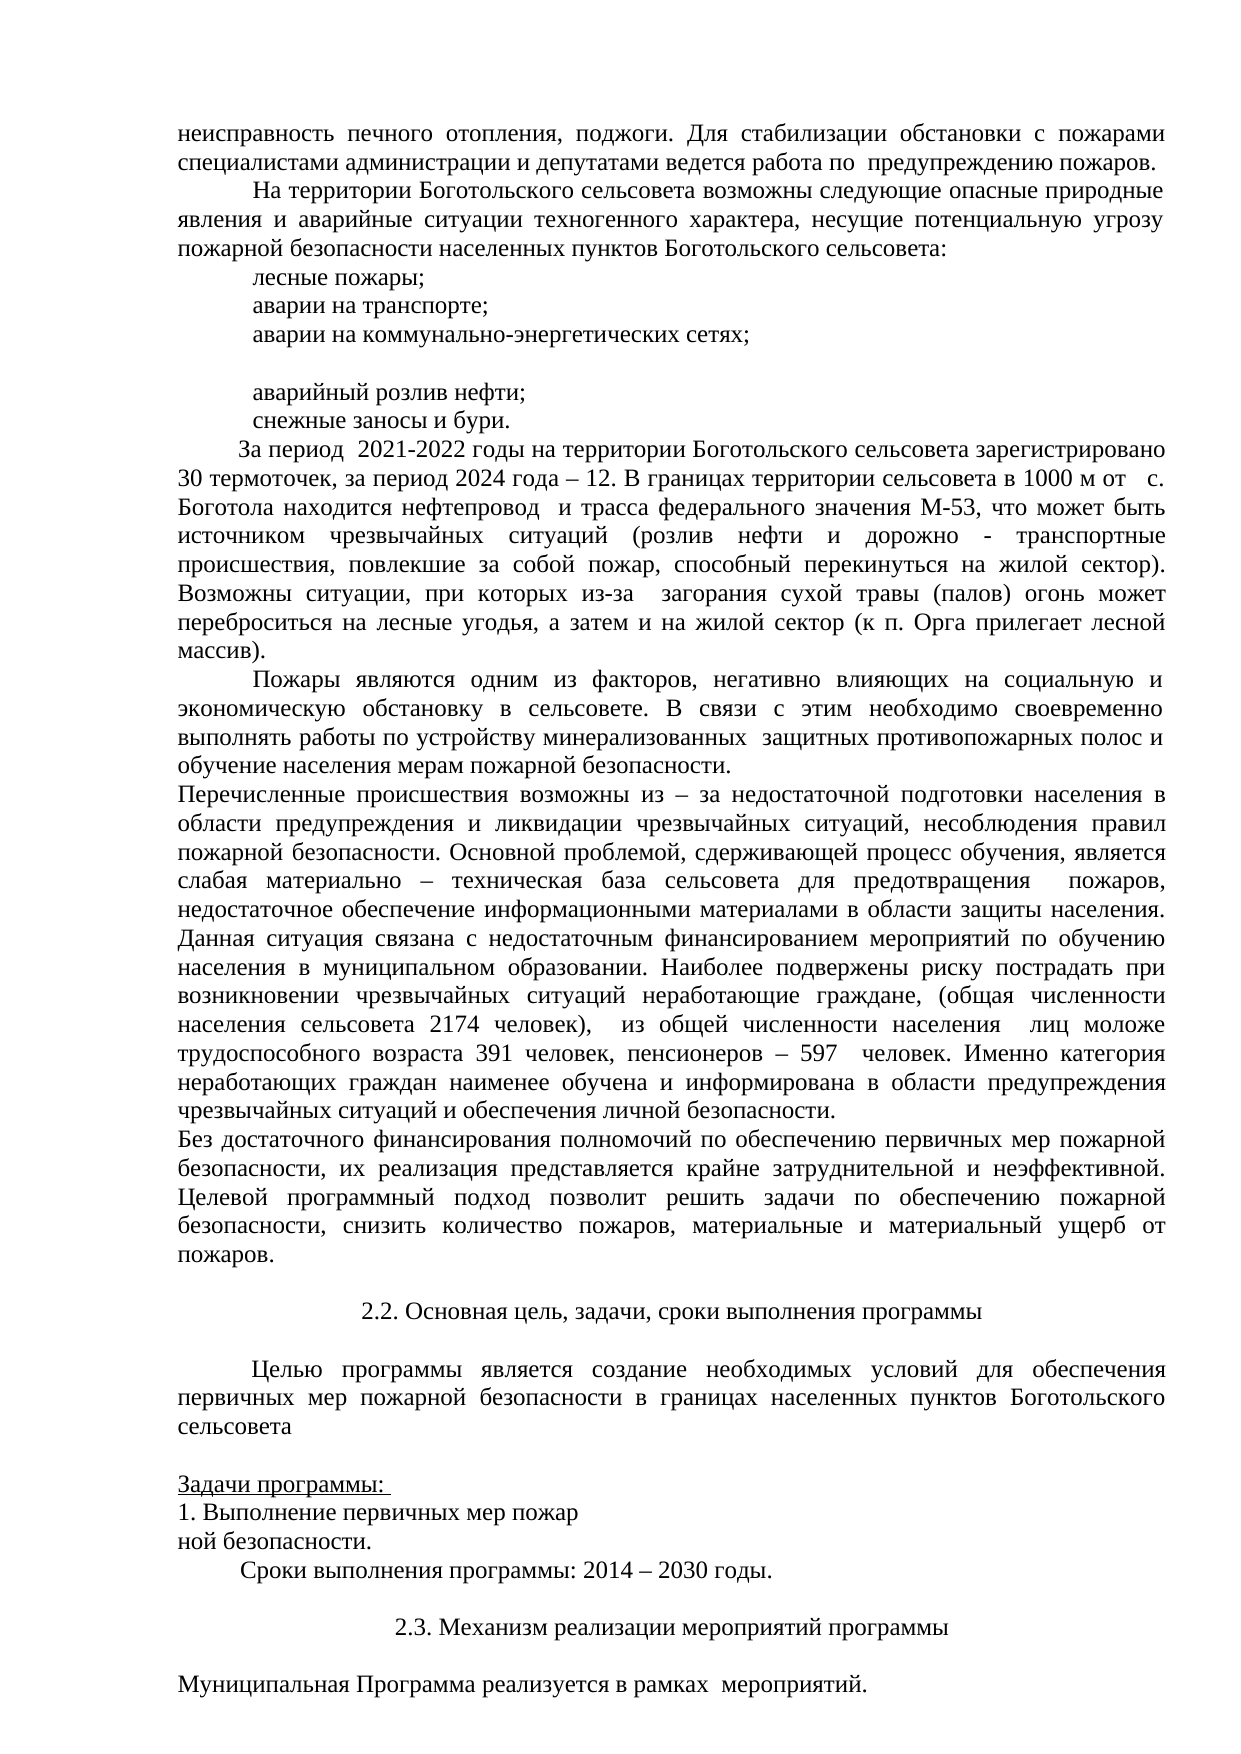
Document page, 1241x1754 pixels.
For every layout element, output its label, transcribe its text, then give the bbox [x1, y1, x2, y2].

text снежные заносы и бури. [177, 406, 1164, 434]
text За период 2021-2022 годы на территории Боготольского сельсовета зарегистрировано 30 термоточек, за период 2024 года – 12. В границах территории сельсовета в 1000 м от с. Боготола находится нефтепровод и трасса федерального значения М-53, что может быть источником чрезвычайных ситуаций (розлив нефти и дорожно - транспортные происшествия, повлекшие за собой пожар, способный перекинуться на жилой сектор). Возможны ситуации, при которых из-за загорания сухой травы (палов) огонь может переброситься на лесные угодья, а затем и на жилой сектор (к п. Орга прилегает лесной массив). [177, 434, 1167, 664]
text аварии на коммунально-энергетических сетях; [177, 319, 1164, 348]
text аварии на транспорте; [177, 291, 1164, 319]
text ной безопасности. [177, 1526, 1167, 1555]
text Сроки выполнения программы: 2014 – 2030 годы. [177, 1555, 1167, 1584]
text Задачи программы: [177, 1469, 1167, 1497]
text Муниципальная Программа реализуется в рамках мероприятий. [177, 1669, 1167, 1698]
text 2.2. Основная цель, задачи, сроки выполнения программы [177, 1296, 1167, 1325]
text На территории Боготольского сельсовета возможны следующие опасные природные явления и аварийные ситуации техногенного характера, несущие потенциальную угрозу пожарной безопасности населенных пунктов Боготольского сельсовета: [177, 176, 1164, 262]
text лесные пожары; [177, 262, 1164, 291]
text Пожары являются одним из факторов, негативно влияющих на социальную и экономическую обстановку в сельсовете. В связи с этим необходимо своевременно выполнять работы по устройству минерализованных защитных противопожарных полос и обучение населения мерам пожарной безопасности. [177, 664, 1164, 779]
text Перечисленные происшествия возможны из – за недостаточной подготовки населения в области предупреждения и ликвидации чрезвычайных ситуаций, несоблюдения правил пожарной безопасности. Основной проблемой, сдерживающей процесс обучения, является слабая материально – техническая база сельсовета для предотвращения пожаров, недостаточное обеспечение информационными материалами в области защиты населения. Данная ситуация связана с недостаточным финансированием мероприятий по обучению населения в муниципальном образовании. Наиболее подвержены риску пострадать при возникновении чрезвычайных ситуаций неработающие граждане, (общая численности населения сельсовета 2174 человек), из общей численности населения лиц моложе трудоспособного возраста 391 человек, пенсионеров – 597 человек. Именно категория неработающих граждан наименее обучена и информирована в области предупреждения чрезвычайных ситуаций и обеспечения личной безопасности. [177, 779, 1167, 1124]
text аварийный розлив нефти; [177, 377, 1164, 406]
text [177, 118, 1167, 176]
text 1. Выполнение первичных мер пожар [177, 1497, 1167, 1526]
text Без достаточного финансирования полномочий по обеспечению первичных мер пожарной безопасности, их реализация представляется крайне затруднительной и неэффективной. Целевой программный подход позволит решить задачи по обеспечению пожарной безопасности, снизить количество пожаров, материальные и материальный ущерб от пожаров. [177, 1124, 1167, 1268]
text 2.3. Механизм реализации мероприятий программы [177, 1612, 1167, 1640]
text Целью программы является создание необходимых условий для обеспечения первичных мер пожарной безопасности в границах населенных пунктов Боготольского сельсовета [177, 1354, 1167, 1440]
